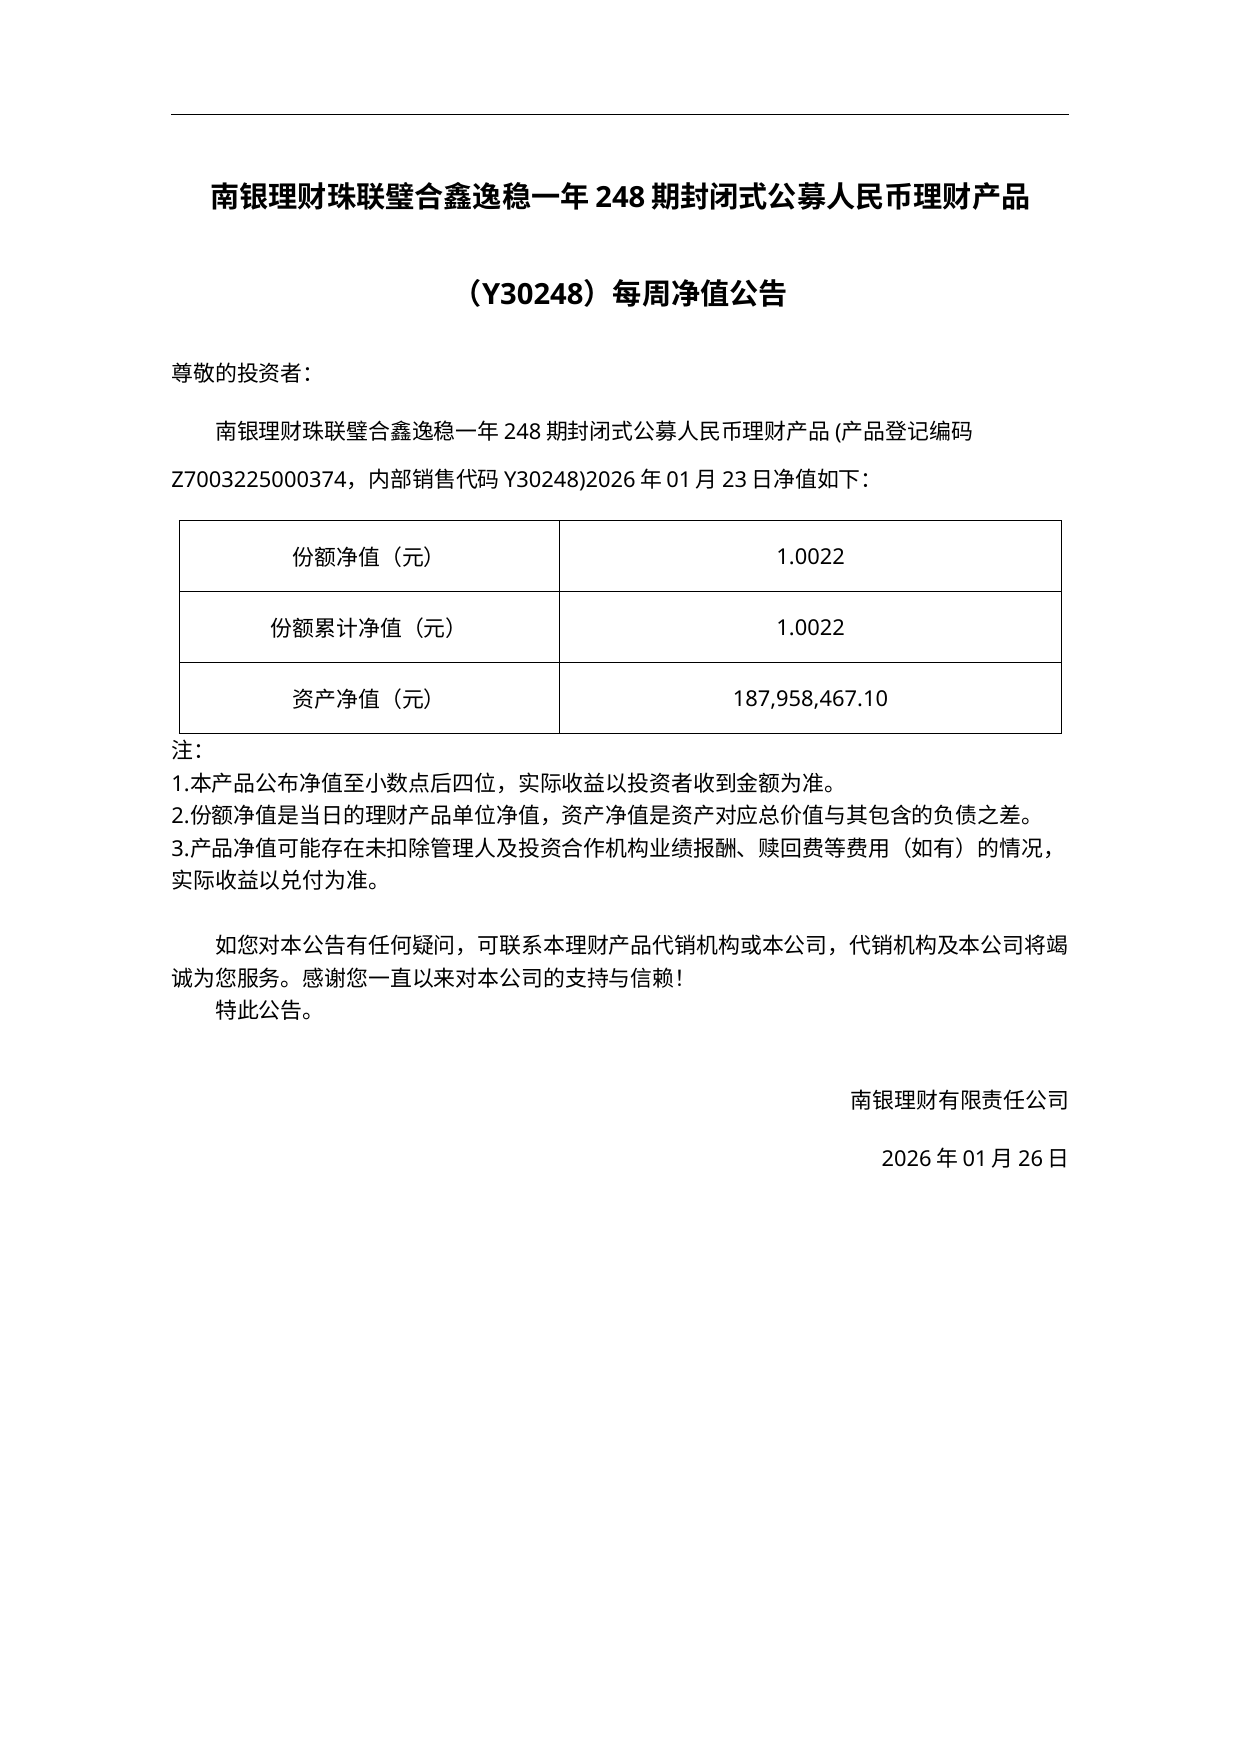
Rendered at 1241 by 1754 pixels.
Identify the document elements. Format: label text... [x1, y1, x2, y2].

text 如您对本公告有任何疑问，可联系本理财产品代销机构或本公司，代销机构及本公司将竭诚为您服务。感谢您一直以来对本公司的支持与信赖！ [171, 928, 1069, 993]
text 南银理财珠联璧合鑫逸稳一年248期封闭式公募人民币理财产品 (产品登记编码Z7003225000374，内部销售代码Y30248)2026年01月23日净值如下： [171, 413, 1069, 494]
text 1.本产品公布净值至小数点后四位，实际收益以投资者收到金额为准。 [171, 765, 1069, 798]
table_header 份额净值（元） [180, 521, 559, 591]
table_header 1.0022 [560, 521, 1061, 591]
text 3.产品净值可能存在未扣除管理人及投资合作机构业绩报酬、赎回费等费用（如有）的情况，实际收益以兑付为准。 [171, 830, 1069, 895]
text 特此公告。 [171, 993, 1069, 1025]
text 南银理财珠联璧合鑫逸稳一年248期封闭式公募人民币理财产品（Y30248）每周净值公告 [171, 162, 1069, 324]
table_cell 187,958,467.10 [560, 663, 1061, 733]
table_cell 资产净值（元） [180, 663, 559, 733]
text 注： [171, 733, 1069, 765]
text 尊敬的投资者： [171, 355, 1069, 388]
text 2.份额净值是当日的理财产品单位净值，资产净值是资产对应总价值与其包含的负债之差。 [171, 798, 1069, 830]
text 南银理财有限责任公司 [171, 1082, 1069, 1115]
table_cell 1.0022 [560, 592, 1061, 662]
text 2026年01月26日 [171, 1140, 1069, 1173]
table_cell 份额累计净值（元） [180, 592, 559, 662]
